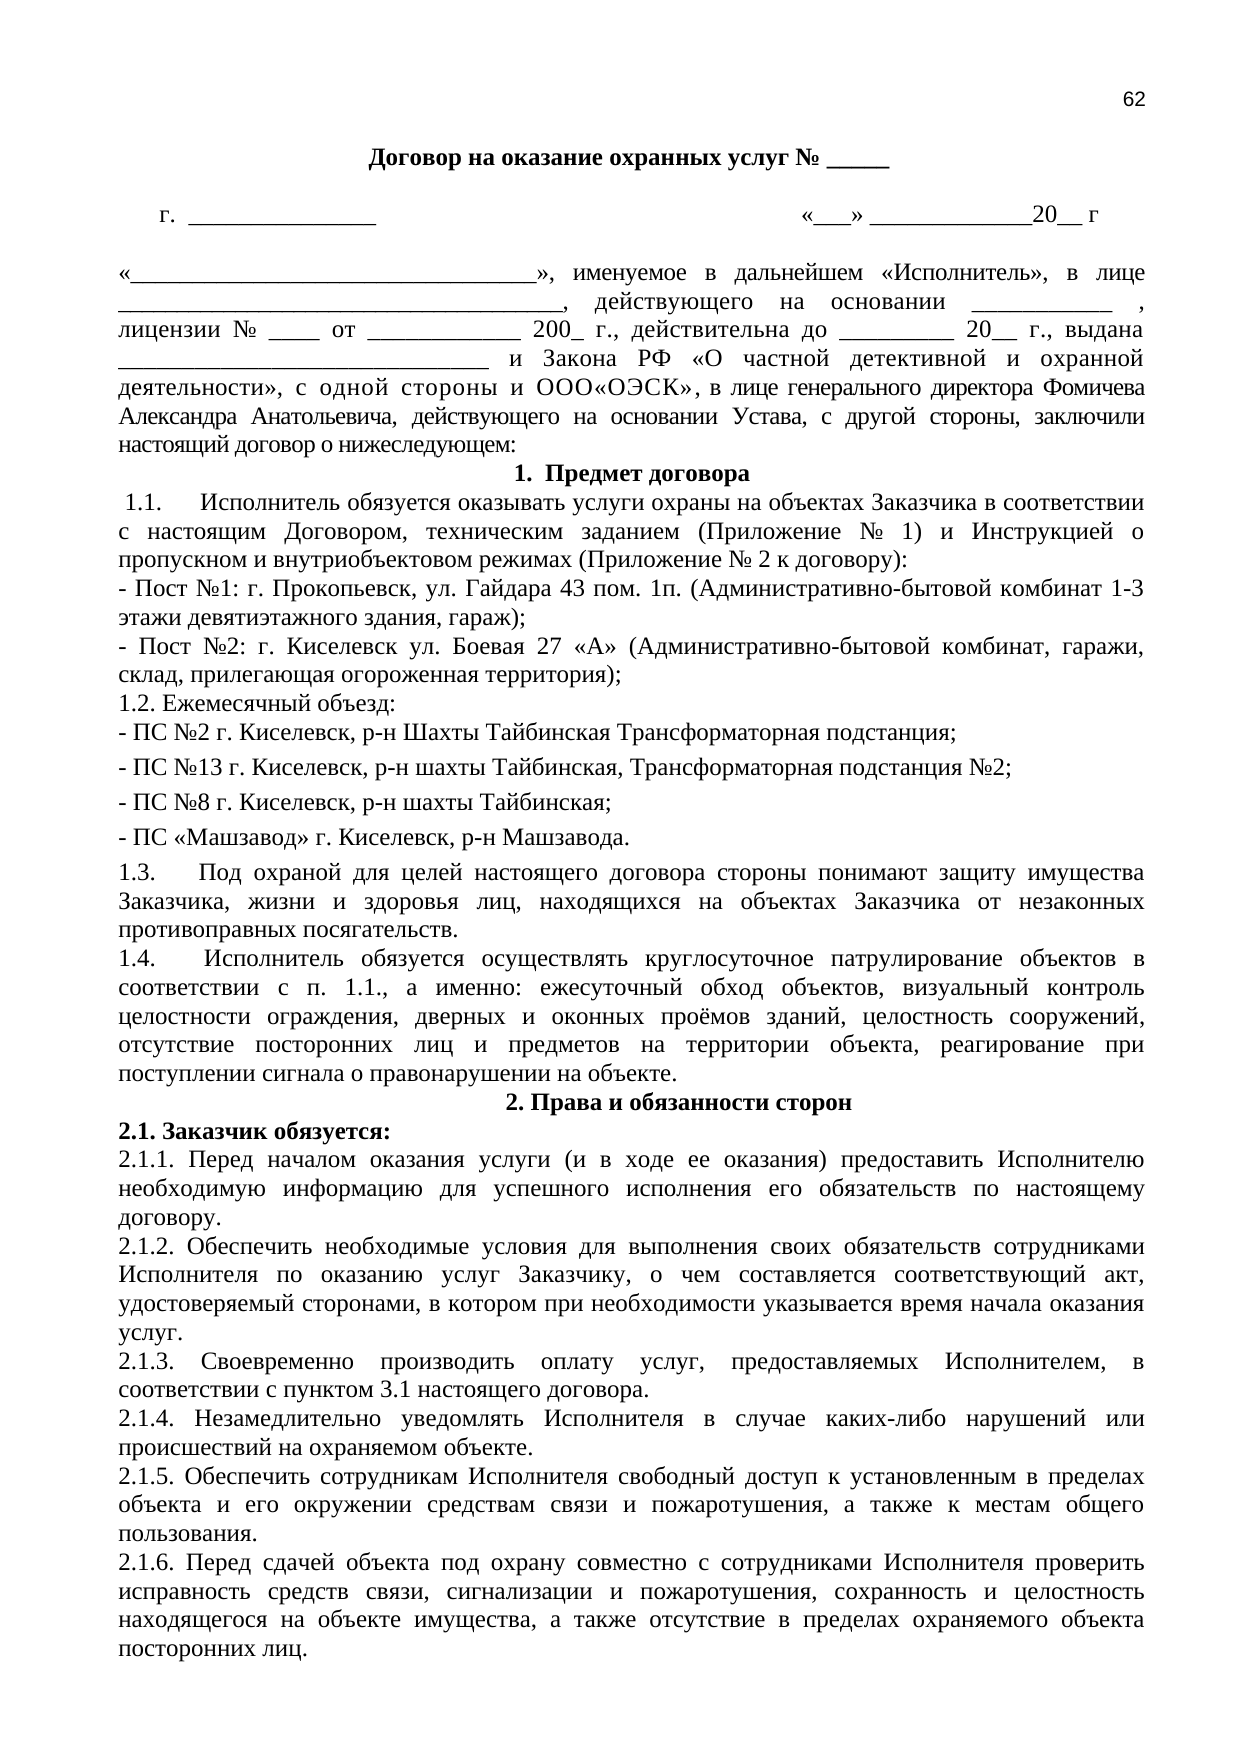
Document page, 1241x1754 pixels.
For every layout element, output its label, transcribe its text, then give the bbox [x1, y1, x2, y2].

text - Пост №1: г. Прокопьевск, ул. Гайдара 43 пом. 1п. (Административно-бытовой комбинат 1-3 этажи девятиэтажного здания, гараж); [118, 573, 1146, 631]
text 2.1.5. Обеспечить сотрудникам Исполнителя свободный доступ к установленным в пределах объекта и его окружении средствам связи и пожаротушения, а также к местам общего пользования. [118, 1461, 1146, 1547]
text 2.1.2. Обеспечить необходимые условия для выполнения своих обязательств сотрудниками Исполнителя по оказанию услуг Заказчику, о чем составляется соответствующий акт, удостоверяемый сторонами, в котором при необходимости указывается время начала оказания услуг. [118, 1231, 1146, 1346]
text - ПС №2 г. Киселевск, р-н Шахты Тайбинская Трансформаторная подстанция; [118, 717, 1146, 746]
text 2.1.3. Своевременно производить оплату услуг, предоставляемых Исполнителем, в соответствии с пунктом 3.1 настоящего договора. [118, 1346, 1146, 1403]
text 1.3. Под охраной для целей настоящего договора стороны понимают защиту имущества Заказчика, жизни и здоровья лиц, находящихся на объектах Заказчика от незаконных противоправных посягательств. [118, 857, 1146, 943]
text 2.1.1. Перед началом оказания услуги (и в ходе ее оказания) предоставить Исполнителю необходимую информацию для успешного исполнения его обязательств по настоящему договору. [118, 1144, 1146, 1231]
text - ПС №8 г. Киселевск, р-н шахты Тайбинская; [118, 787, 1146, 816]
text - ПС «Машзавод» г. Киселевск, р-н Машзавода. [118, 822, 1146, 851]
text 1. Предмет договора [118, 458, 1146, 487]
text «_________________________________», именуемое в дальнейшем «Исполнитель», в лице ______________________________________, действующего на основании ___________ , лицензии № ____ от ____________ 200_ г., действительна до _________ 20__ г., выдана _____________________________ и Закона РФ «О частной детективной и охранной деятельности», с одной стороны и ООО«ОЭСК», в лице генерального директора Фомичева Александра Анатольевича, действующего на основании Устава, с другой стороны, заключили настоящий договор о нижеследующем: [118, 257, 1146, 458]
text - Пост №2: г. Киселевск ул. Боевая 27 «А» (Административно-бытовой комбинат, гаражи, склад, прилегающая огороженная территория); [118, 631, 1146, 688]
text Договор на оказание охранных услуг № _____ [118, 142, 1146, 171]
text 1.4. Исполнитель обязуется осуществлять круглосуточное патрулирование объектов в соответствии с п. 1.1., а именно: ежесуточный обход объектов, визуальный контроль целостности ограждения, дверных и оконных проёмов зданий, целостность сооружений, отсутствие посторонних лиц и предметов на территории объекта, реагирование при поступлении сигнала о правонарушении на объекте. [118, 943, 1146, 1087]
text 1.2. Ежемесячный объезд: [118, 688, 1146, 717]
text 2. Права и обязанности сторон [118, 1087, 1146, 1116]
text 1.1. Исполнитель обязуется оказывать услуги охраны на объектах Заказчика в соответствии с настоящим Договором, техническим заданием (Приложение № 1) и Инструкцией о пропускном и внутриобъектовом режимах (Приложение № 2 к договору): [118, 487, 1146, 573]
text 2.1. Заказчик обязуется: [118, 1116, 1146, 1144]
text - ПС №13 г. Киселевск, р-н шахты Тайбинская, Трансформаторная подстанция №2; [118, 752, 1146, 781]
text г. _______________ «___» _____________20__ г [118, 199, 1146, 228]
text 2.1.4. Незамедлительно уведомлять Исполнителя в случае каких-либо нарушений или происшествий на охраняемом объекте. [118, 1403, 1146, 1461]
text 2.1.6. Перед сдачей объекта под охрану совместно с сотрудниками Исполнителя проверить исправность средств связи, сигнализации и пожаротушения, сохранность и целостность находящегося на объекте имущества, а также отсутствие в пределах охраняемого объекта посторонних лиц. [118, 1547, 1146, 1662]
